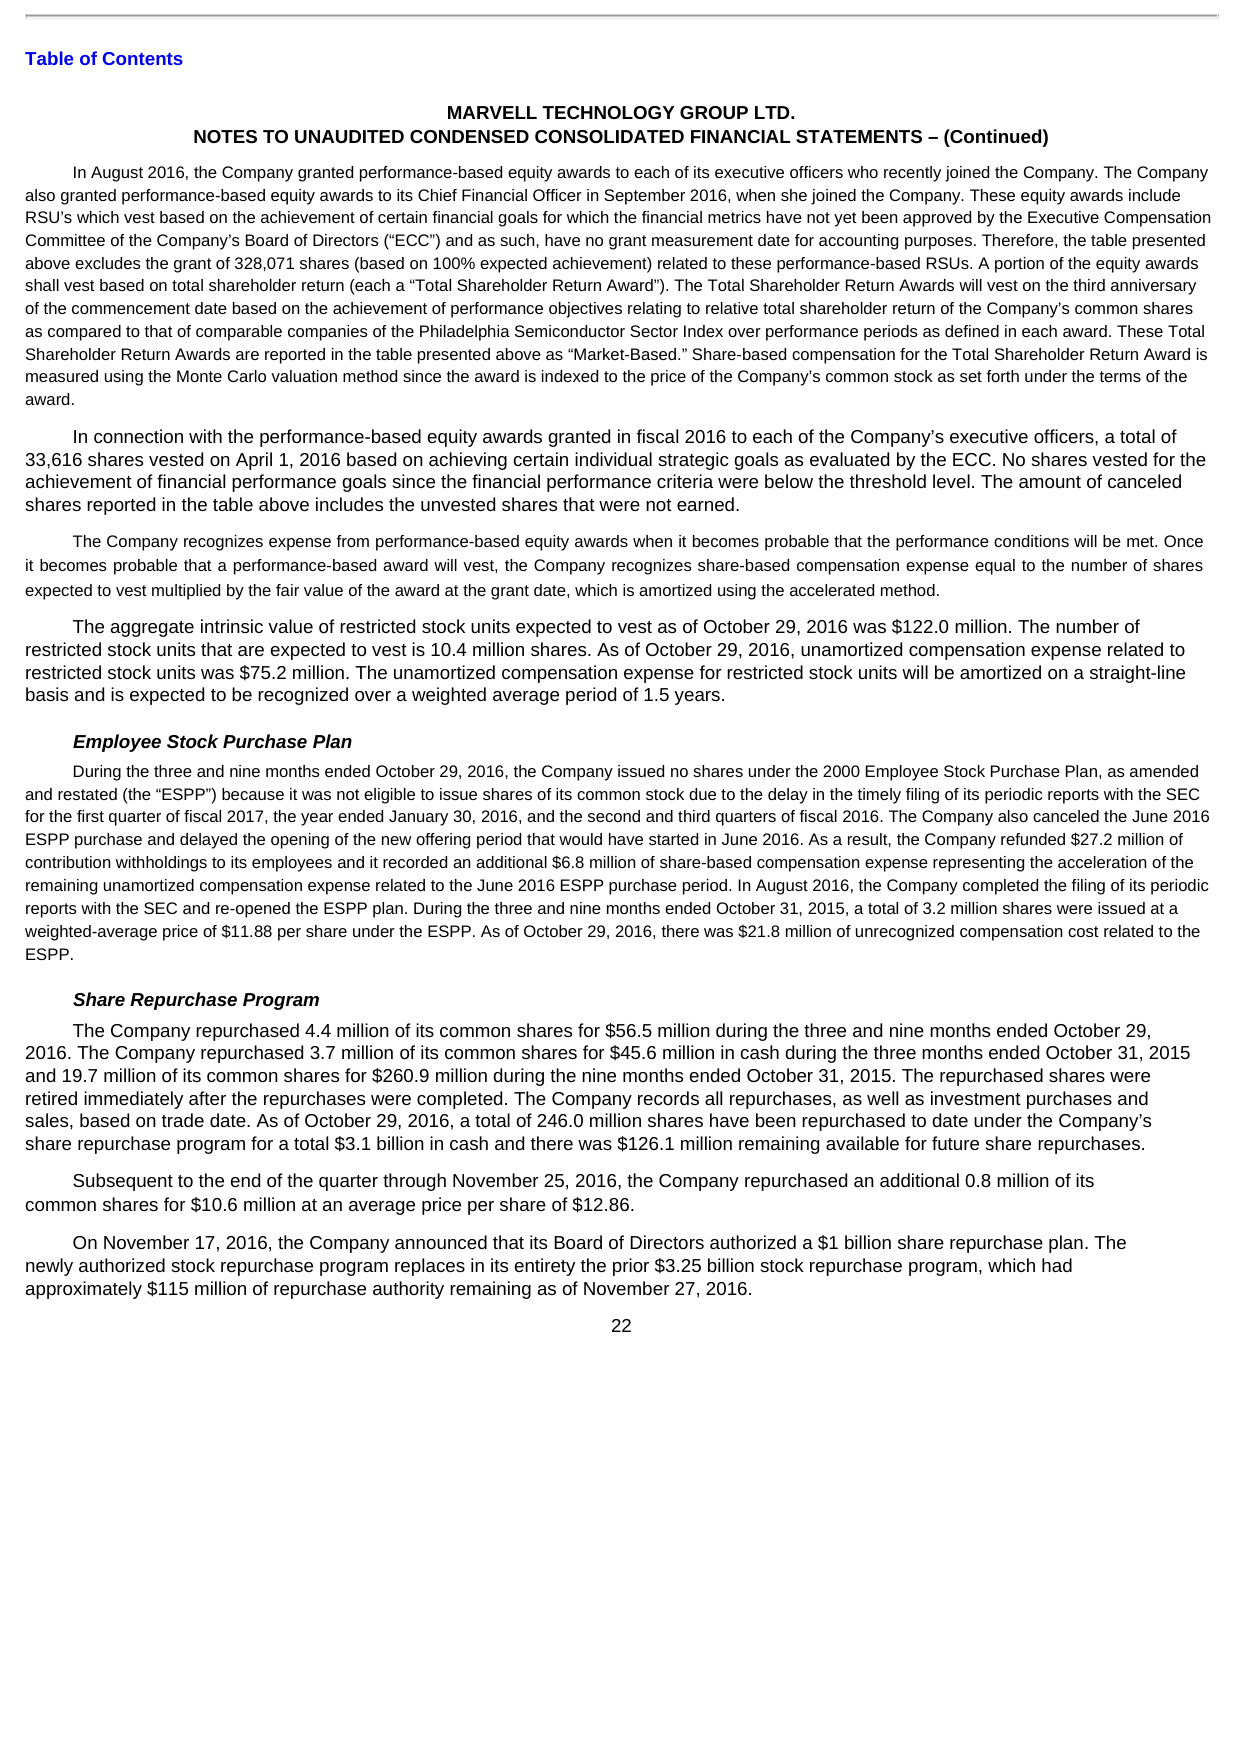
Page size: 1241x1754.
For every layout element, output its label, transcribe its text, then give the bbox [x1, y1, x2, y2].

text 22 [25, 1314, 1217, 1336]
text The aggregate intrinsic value of restricted stock units expected to vest as of October 29, 2016 was $122.0 million. The number of restricted stock units that are expected to vest is 10.4 million shares. As of October 29, 2016, unamortized compensation expense related to restricted stock units was $75.2 million. The unamortized compensation expense for restricted stock units will be amortized on a straight-line basis and is expected to be recognized over a weighted average period of 1.5 years. [25, 616, 1207, 706]
text The Company recognizes expense from performance-based equity awards when it becomes probable that the performance conditions will be met. Once it becomes probable that a performance-based award will vest, the Company recognizes share-based compensation expense equal to the number of shares expected to vest multiplied by the fair value of the award at the grant date, which is amortized using the accelerated method. [25, 532, 1205, 599]
text During the three and nine months ended October 29, 2016, the Company issued no shares under the 2000 Employee Stock Purchase Plan, as amended and restated (the “ESPP”) because it was not eligible to issue shares of its common stock due to the delay in the timely filing of its periodic reports with the SEC for the first quarter of fiscal 2017, the year ended January 30, 2016, and the second and third quarters of fiscal 2016. The Company also canceled the June 2016 ESPP purchase and delayed the opening of the new offering period that would have started in June 2016. As a result, the Company refunded $27.2 million of contribution withholdings to its employees and it recorded an additional $6.8 million of share-based compensation expense representing the acceleration of the remaining unamortized compensation expense related to the June 2016 ESPP purchase period. In August 2016, the Company completed the filing of its periodic reports with the SEC and re-opened the ESPP plan. During the three and nine months ended October 31, 2015, a total of 3.2 million shares were issued at a weighted-average price of $11.88 per share under the ESPP. As of October 29, 2016, there was $21.8 million of unrecognized compensation cost related to the ESPP. [25, 761, 1215, 964]
text Table of Contents [25, 48, 1215, 69]
text On November 17, 2016, the Company announced that its Board of Directors authorized a $1 billion share repurchase plan. The newly authorized stock repurchase program replaces in its entirety the prior $3.25 billion stock repurchase program, which had approximately $115 million of repurchase authority remaining as of November 27, 2016. [25, 1232, 1178, 1299]
text In connection with the performance-based equity awards granted in fiscal 2016 to each of the Company’s executive officers, a total of 33,616 shares vested on April 1, 2016 based on achieving certain individual strategic goals as evaluated by the ECC. No shares vested for the achievement of financial performance goals since the financial performance criteria were below the threshold level. The amount of canceled shares reported in the table above includes the unvested shares that were not earned. [25, 426, 1209, 516]
text Subsequent to the end of the quarter through November 25, 2016, the Company repurchased an additional 0.8 million of its common shares for $10.6 million at an average price per share of $12.86. [25, 1170, 1167, 1216]
text Share Repurchase Program [73, 988, 1215, 1010]
text The Company repurchased 4.4 million of its common shares for $56.5 million during the three and nine months ended October 29, 2016. The Company repurchased 3.7 million of its common shares for $45.6 million in cash during the three months ended October 31, 2015 and 19.7 million of its common shares for $260.9 million during the nine months ended October 31, 2015. The repurchased shares were retired immediately after the repurchases were completed. The Company records all repurchases, as well as investment purchases and sales, based on trade date. As of October 29, 2016, a total of 246.0 million shares have been repurchased to date under the Company’s share repurchase program for a total $3.1 billion in cash and there was $126.1 million remaining available for future share repurchases. [25, 1019, 1199, 1154]
text Employee Stock Purchase Plan [73, 730, 1215, 752]
text In August 2016, the Company granted performance-based equity awards to each of its executive officers who recently joined the Company. The Company also granted performance-based equity awards to its Chief Financial Officer in September 2016, when she joined the Company. These equity awards include RSU’s which vest based on the achievement of certain financial goals for which the financial metrics have not yet been approved by the Executive Compensation Committee of the Company’s Board of Directors (“ECC”) and as such, have no grant measurement date for accounting purposes. Therefore, the table presented above excludes the grant of 328,071 shares (based on 100% expected achievement) related to these performance-based RSUs. A portion of the equity awards shall vest based on total shareholder return (each a “Total Shareholder Return Award”). The Total Shareholder Return Awards will vest on the third anniversary of the commencement date based on the achievement of performance objectives relating to relative total shareholder return of the Company’s common shares as compared to that of comparable companies of the Philadelphia Semiconductor Sector Index over performance periods as defined in each award. These Total Shareholder Return Awards are reported in the table presented above as “Market-Based.” Share-based compensation for the Total Shareholder Return Award is measured using the Monte Carlo valuation method since the award is indexed to the price of the Company’s common stock as set forth under the terms of the award. [25, 163, 1213, 409]
text NOTES TO UNAUDITED CONDENSED CONSOLIDATED FINANCIAL STATEMENTS – (Continued) [25, 125, 1217, 147]
picture [23, 14, 1220, 21]
text MARVELL TECHNOLOGY GROUP LTD. [25, 102, 1217, 123]
